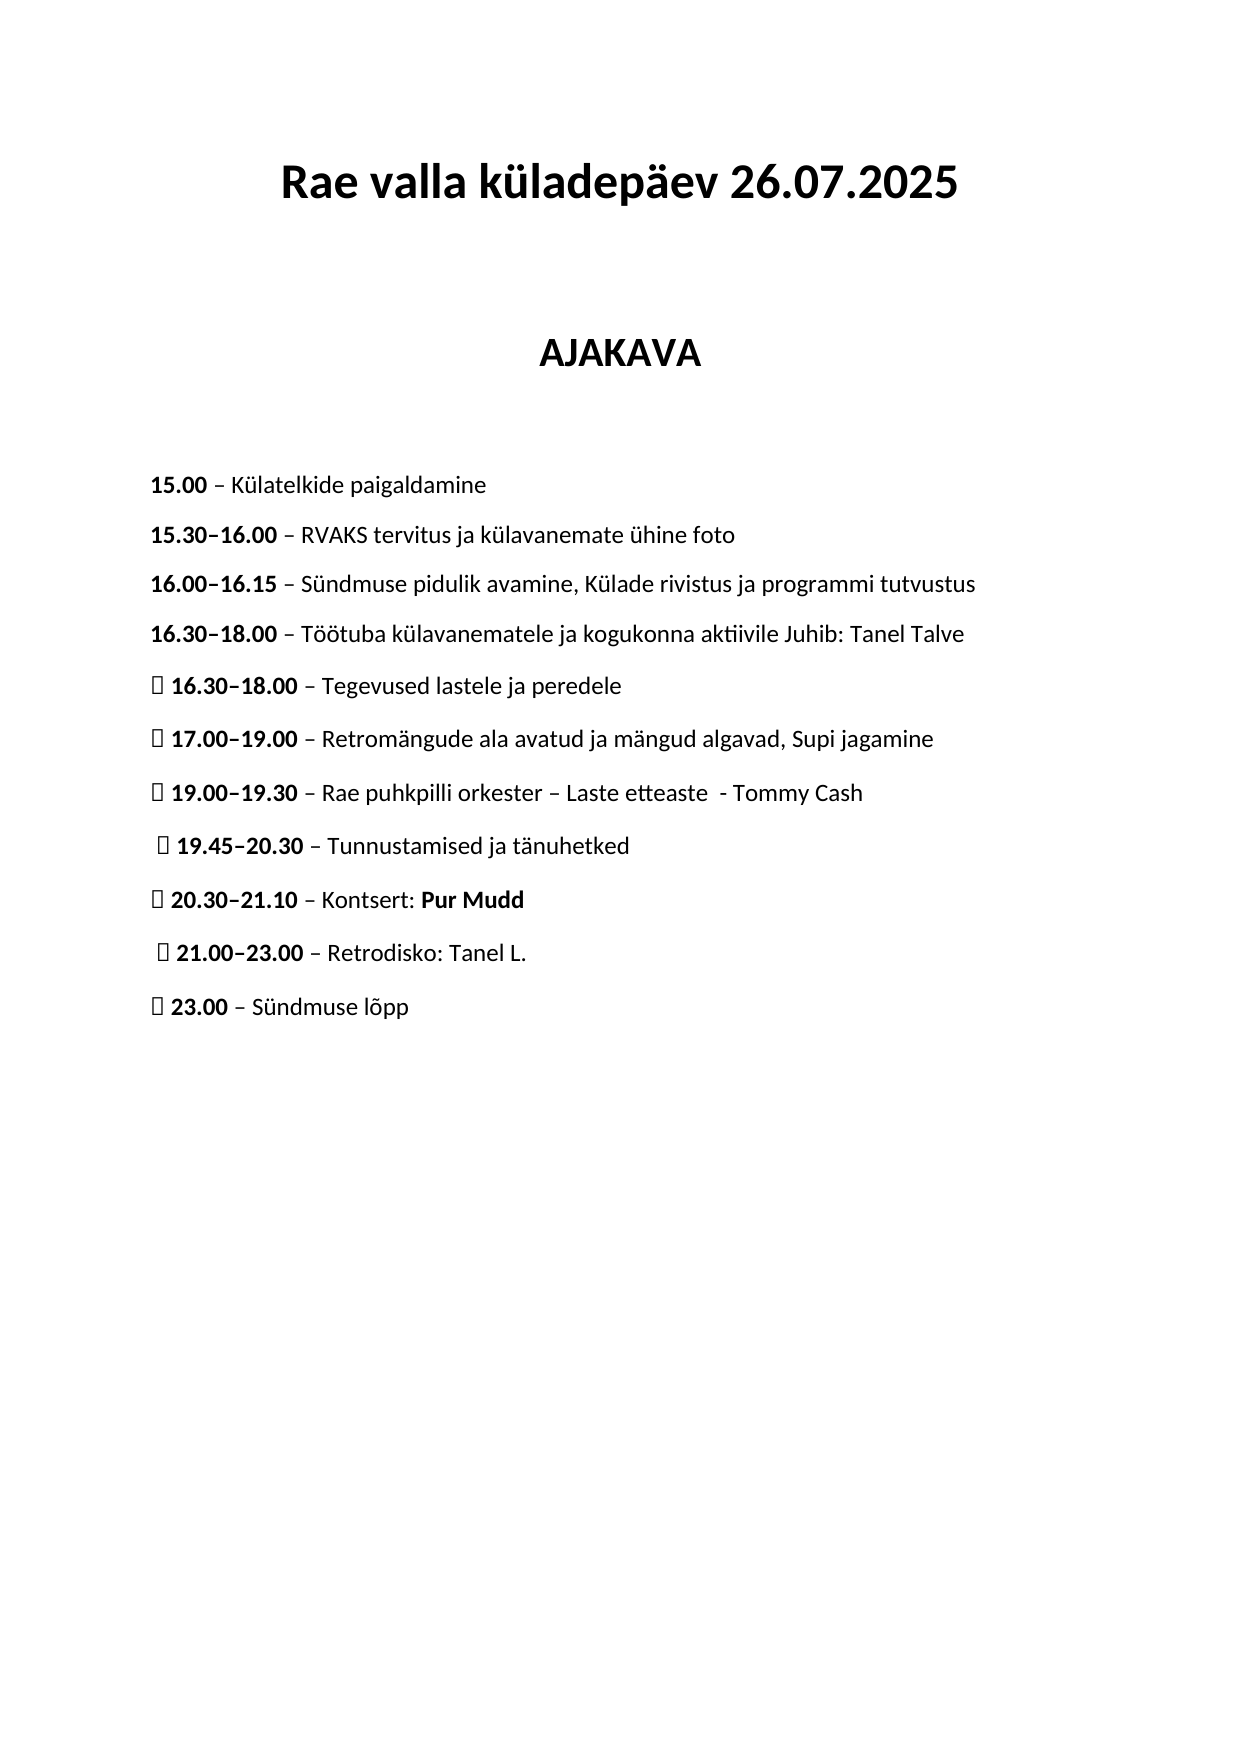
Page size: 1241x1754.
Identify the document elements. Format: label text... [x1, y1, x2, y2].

text 🎠 17.00–19.00 – Retromängude ala avatud ja mängud algavad, Supi jagamine [150, 721, 1090, 755]
text 💃 21.00–23.00 – Retrodisko: Tanel L. [150, 935, 1090, 969]
text 🎠 16.30–18.00 – Tegevused lastele ja peredele [150, 668, 1090, 702]
text 16.30–18.00 – Töötuba külavanematele ja kogukonna aktiivile Juhib: Tanel Talve [150, 618, 1090, 649]
text Rae valla küladepäev 26.07.2025 [150, 150, 1090, 211]
text 🎤 19.00–19.30 – Rae puhkpilli orkester – Laste etteaste - Tommy Cash [150, 774, 1090, 809]
text AJAKAVA [150, 326, 1090, 377]
text 🏅 19.45–20.30 – Tunnustamised ja tänuhetked [150, 828, 1090, 862]
text 15.30–16.00 – RVAKS tervitus ja külavanemate ühine foto [150, 519, 1090, 549]
text 🎶 20.30–21.10 – Kontsert: Pur Mudd [150, 881, 1090, 916]
text 16.00–16.15 – Sündmuse pidulik avamine, Külade rivistus ja programmi tutvustus [150, 568, 1090, 599]
text 15.00 – Külatelkide paigaldamine [150, 469, 1090, 500]
text 🌙 23.00 – Sündmuse lõpp [150, 988, 1090, 1022]
